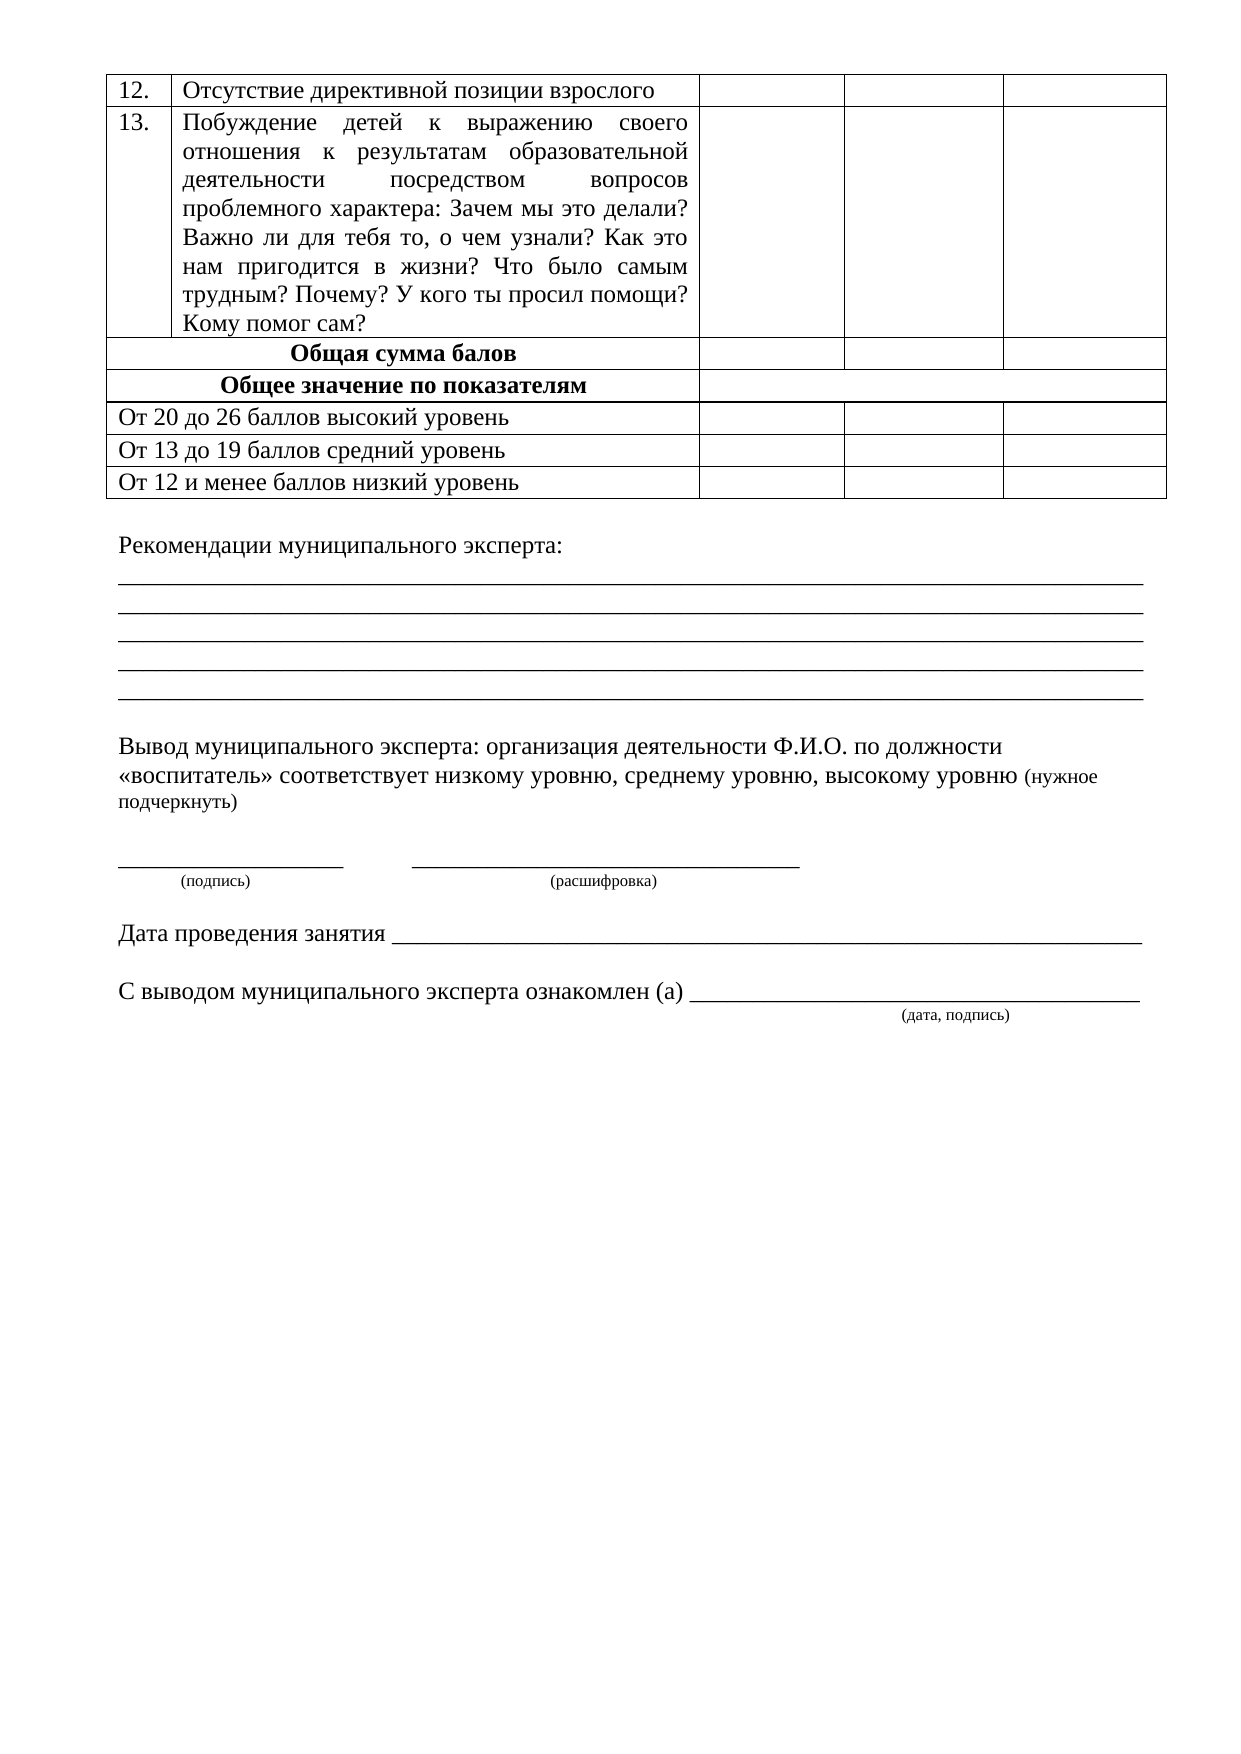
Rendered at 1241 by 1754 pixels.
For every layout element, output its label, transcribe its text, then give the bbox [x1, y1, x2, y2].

table_cell [700, 435, 844, 466]
text Дата проведения занятия ____________________________________________________________ [118, 918, 1152, 947]
text __________________ _______________________________ [118, 842, 1152, 871]
table_cell [1004, 107, 1166, 337]
table_cell [1004, 467, 1166, 498]
table_cell [845, 435, 1003, 466]
table_cell [1004, 75, 1166, 106]
table_cell [845, 75, 1003, 106]
table_cell [1004, 338, 1166, 369]
table_cell Общее значение по показателям [107, 370, 699, 401]
table_cell [1004, 435, 1166, 466]
table_cell [845, 403, 1003, 434]
table_cell [700, 403, 844, 434]
table_cell [845, 338, 1003, 369]
table_cell [700, 338, 844, 369]
table_cell От 12 и менее баллов низкий уровень [107, 467, 699, 498]
text Рекомендации муниципального эксперта: [118, 530, 1152, 559]
table_cell [107, 107, 171, 337]
table_cell [700, 107, 844, 337]
table_cell [700, 75, 844, 106]
text __________________________________________________________________________________________________________________________________________________________________________________________________________________________________________________________________________________________________________________________________________________________________________________________________________________________ [118, 559, 1152, 703]
table_cell Общая сумма балов [107, 338, 699, 369]
table_cell [845, 107, 1003, 337]
text (дата, подпись) [118, 1005, 1152, 1024]
table_cell [845, 467, 1003, 498]
table_cell Побуждение детей к выражению своего отношения к результатам образовательной деятельности посредством вопросов проблемного характера: Зачем мы это делали? Важно ли для тебя то, о чем узнали? Как это нам пригодится в жизни? Что было самым трудным? Почему? У кого ты просил помощи? Кому помог сам? [172, 107, 699, 337]
text (подпись) (расшифровка) [118, 871, 1152, 890]
table_cell [107, 75, 171, 106]
table_cell [1004, 403, 1166, 434]
table_cell От 13 до 19 баллов средний уровень [107, 435, 699, 466]
table_cell [700, 370, 1166, 401]
text Вывод муниципального эксперта: организация деятельности Ф.И.О. по должности «воспитатель» соответствует низкому уровню, среднему уровню, высокому уровню (нужное подчеркнуть) [118, 731, 1152, 813]
table_cell [700, 467, 844, 498]
text С выводом муниципального эксперта ознакомлен (а) ____________________________________ [118, 976, 1152, 1005]
table_cell Отсутствие директивной позиции взрослого [172, 75, 699, 106]
table_cell От 20 до 26 баллов высокий уровень [107, 403, 699, 434]
